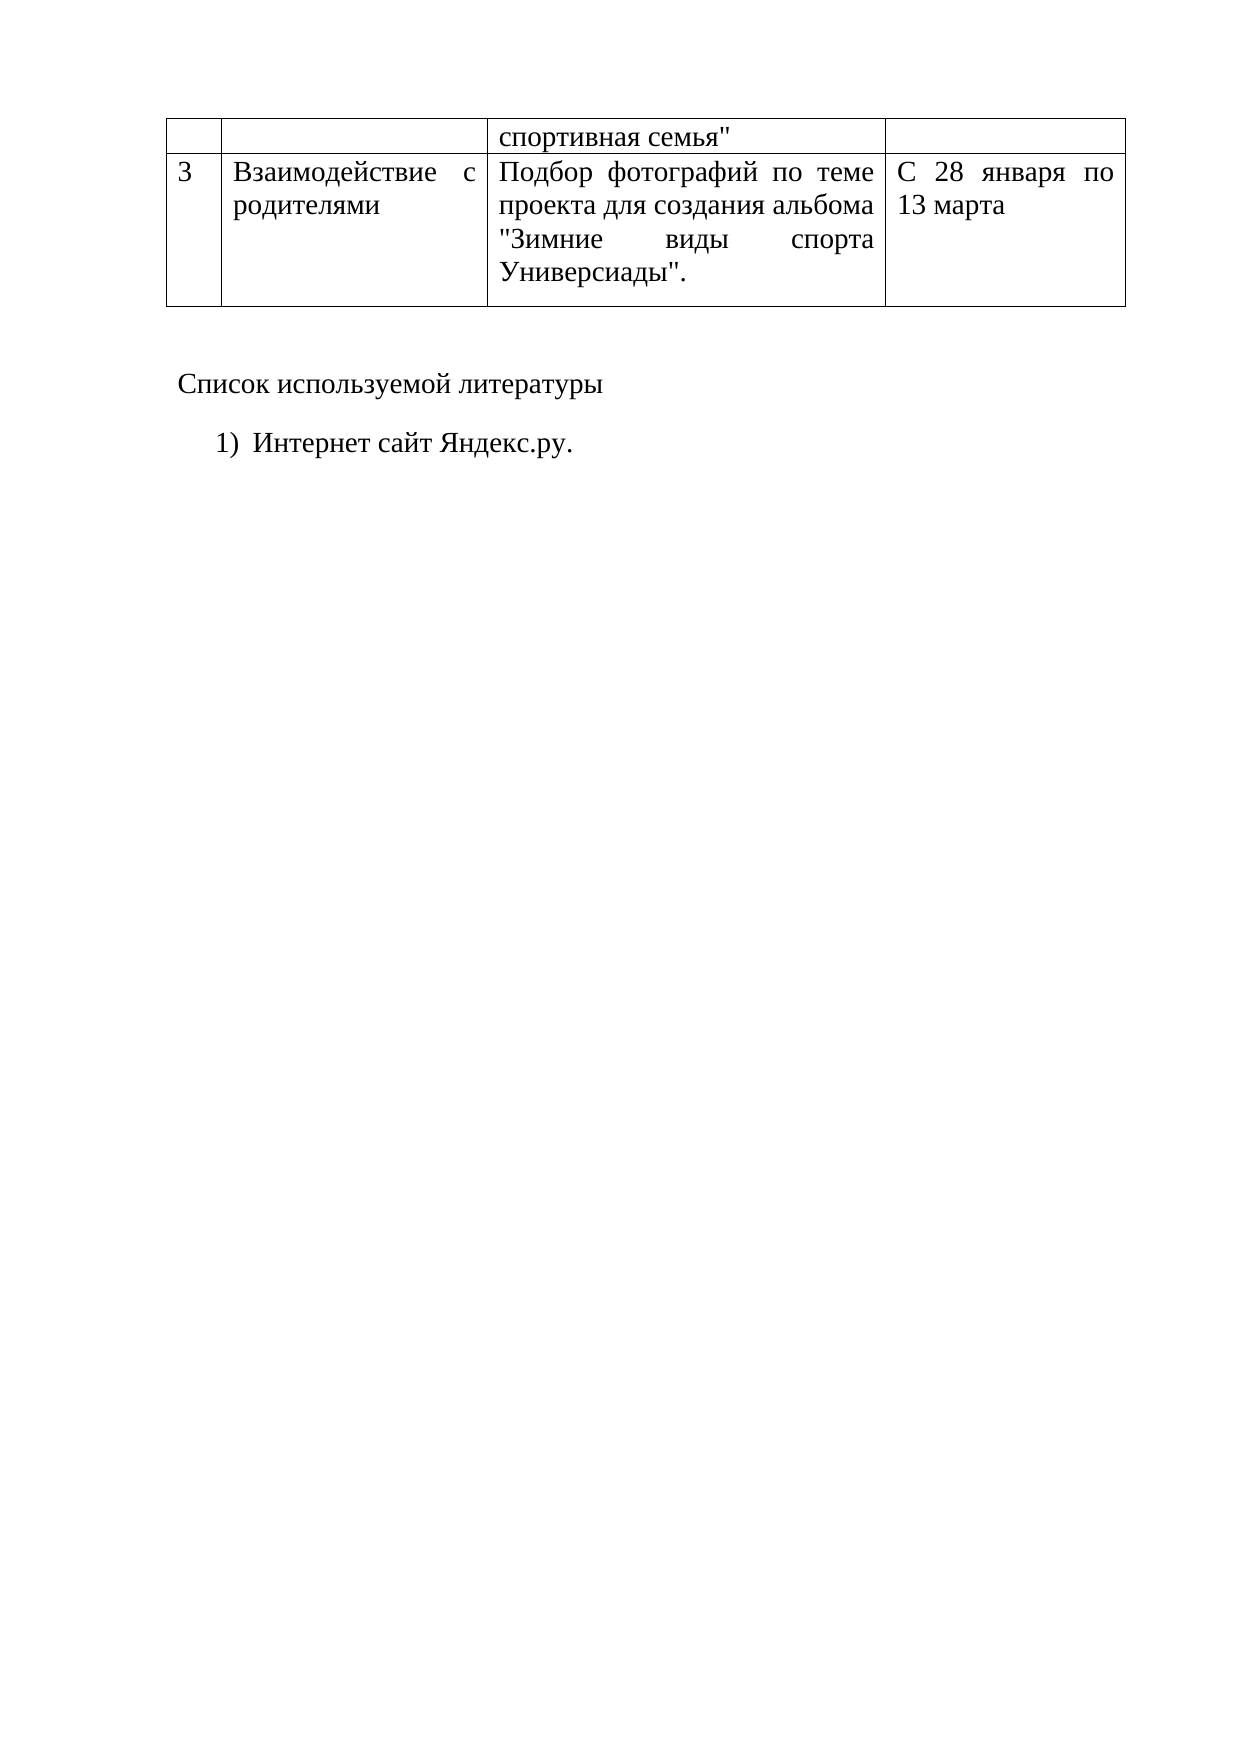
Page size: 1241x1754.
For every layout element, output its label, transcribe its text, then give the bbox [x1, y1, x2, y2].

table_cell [488, 119, 885, 153]
table_cell 2 [167, 119, 221, 153]
table_cell Взаимодействие с родителями [222, 154, 487, 306]
table_cell С 28 января по 13 марта [886, 154, 1125, 306]
text Список используемой литературы [177, 366, 1152, 399]
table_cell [886, 119, 1125, 153]
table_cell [222, 119, 487, 153]
list Интернет сайт Яндекс.ру. [215, 425, 1152, 459]
table_cell Подбор фотографий по теме проекта для создания альбома "Зимние виды спорта Универсиады". [488, 154, 885, 306]
table_cell 3 [167, 154, 221, 306]
